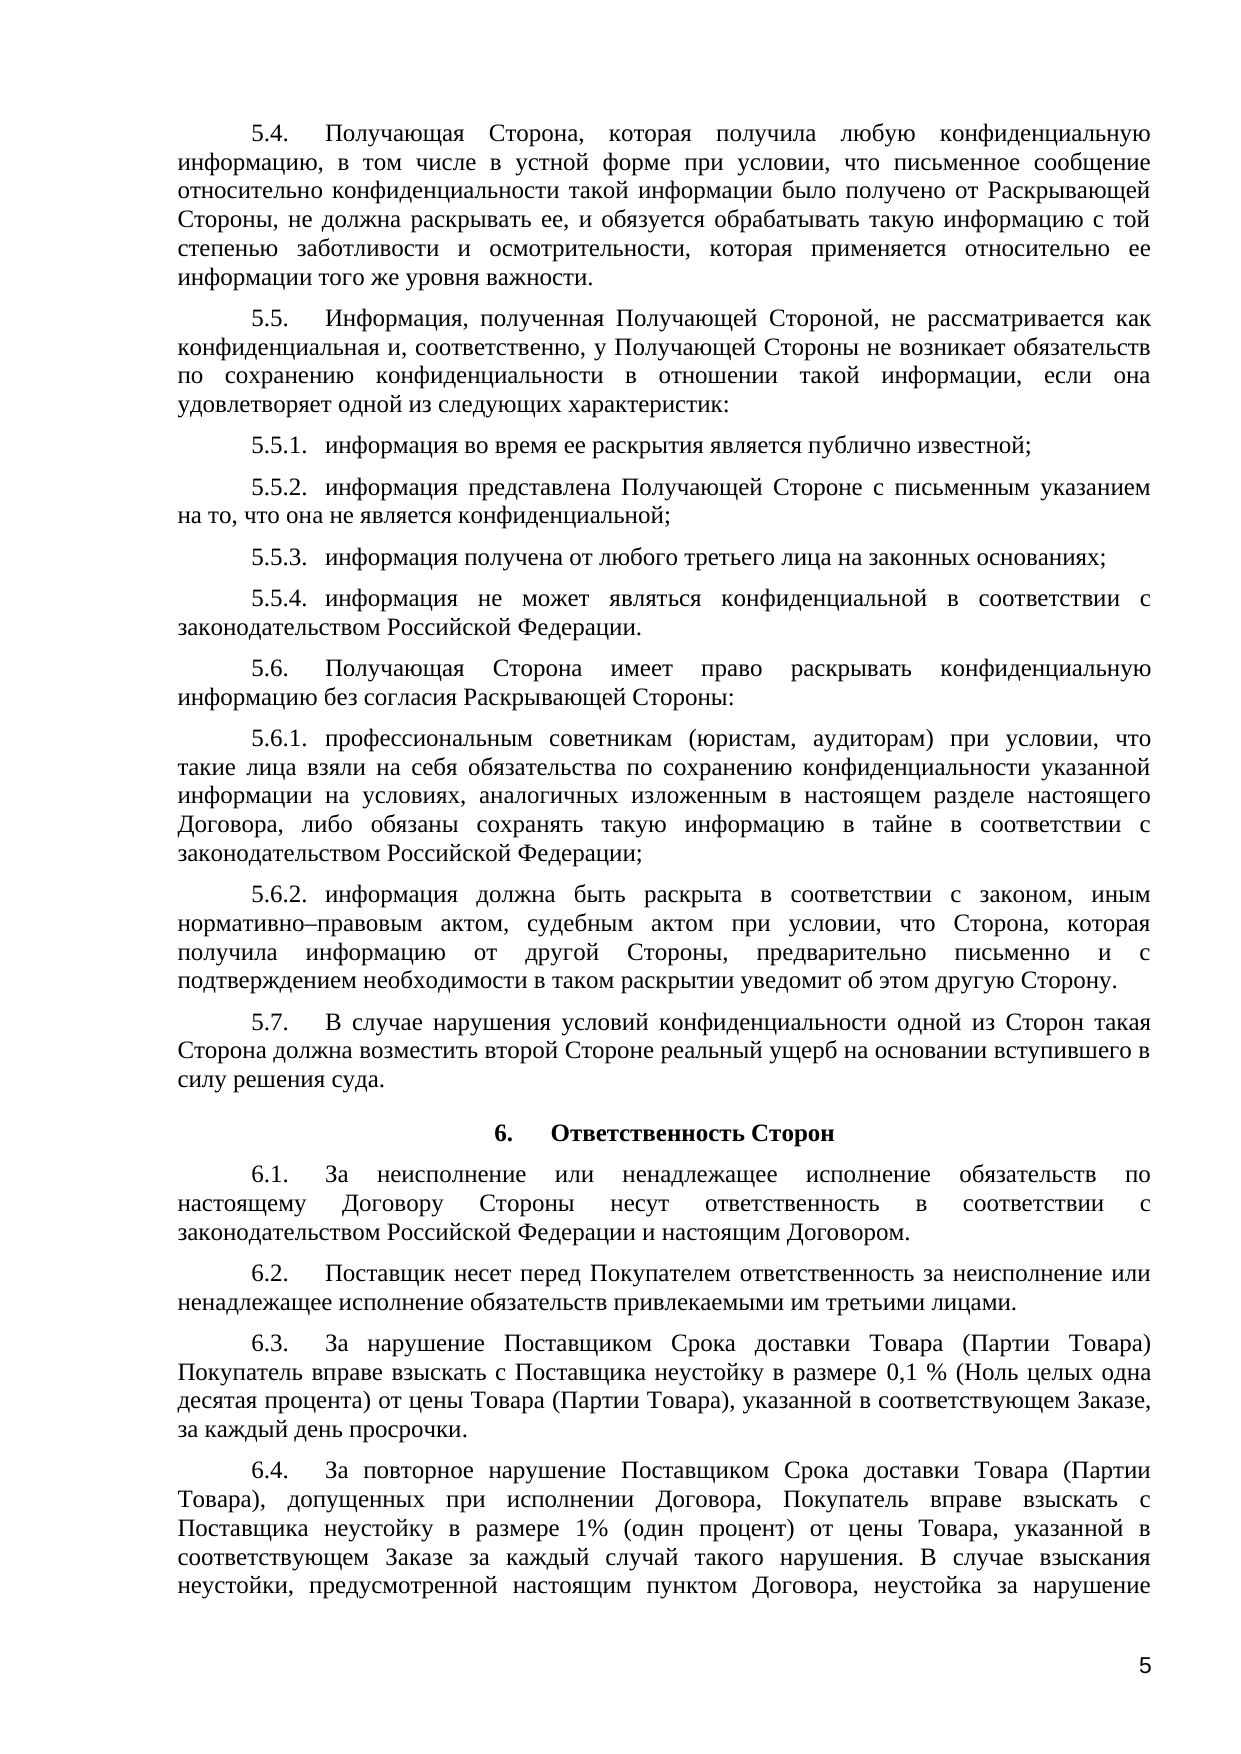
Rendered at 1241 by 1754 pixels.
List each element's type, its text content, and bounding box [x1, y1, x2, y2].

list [177, 1456, 1152, 1599]
list информация получена от любого третьего лица на законных основаниях; [177, 542, 1152, 571]
list За нарушение Поставщиком Срока доставки Товара (Партии Товара) Покупатель вправе взыскать с Поставщика неустойку в размере 0,1 % (Ноль целых одна десятая процента) от цены Товара (Партии Товара), указанной в соответствующем Заказе, за каждый день просрочки. [177, 1328, 1152, 1443]
list профессиональным советникам (юристам, аудиторам) при условии, что такие лица взяли на себя обязательства по сохранению конфиденциальности указанной информации на условиях, аналогичных изложенным в настоящем разделе настоящего Договора, либо обязаны сохранять такую информацию в тайне в соответствии с законодательством Российской Федерации; [177, 723, 1152, 867]
list информация не может являться конфиденциальной в соответствии с законодательством Российской Федерации. [177, 583, 1152, 641]
list информация должна быть раскрыта в соответствии с законом, иным нормативно–правовым актом, судебным актом при условии, что Сторона, которая получила информацию от другой Стороны, предварительно письменно и с подтверждением необходимости в таком раскрытии уведомит об этом другую Сторону. [177, 879, 1152, 994]
list За неисполнение или ненадлежащее исполнение обязательств по настоящему Договору Стороны несут ответственность в соответствии с законодательством Российской Федерации и настоящим Договором. [177, 1159, 1152, 1246]
list Получающая Сторона имеет право раскрывать конфиденциальную информацию без согласия Раскрывающей Стороны: [177, 653, 1152, 711]
list В случае нарушения условий конфиденциальности одной из Сторон такая Сторона должна возместить второй Стороне реальный ущерб на основании вступившего в силу решения суда. [177, 1007, 1152, 1093]
list Информация, полученная Получающей Стороной, не рассматривается как конфиденциальная и, соответственно, у Получающей Стороны не возникает обязательств по сохранению конфиденциальности в отношении такой информации, если она удовлетворяет одной из следующих характеристик: [177, 303, 1152, 418]
list информация представлена Получающей Стороне с письменным указанием на то, что она не является конфиденциальной; [177, 472, 1152, 529]
list Ответственность Сторон [177, 1118, 1152, 1147]
list Поставщик несет перед Покупателем ответственность за неисполнение или ненадлежащее исполнение обязательств привлекаемыми им третьими лицами. [177, 1258, 1152, 1316]
list информация во время ее раскрытия является публично известной; [177, 431, 1152, 459]
list Получающая Сторона, которая получила любую конфиденциальную информацию, в том числе в устной форме при условии, что письменное сообщение относительно конфиденциальности такой информации было получено от Раскрывающей Стороны, не должна раскрывать ее, и обязуется обрабатывать такую информацию с той степенью заботливости и осмотрительности, которая применяется относительно ее информации того же уровня важности. [177, 118, 1152, 291]
